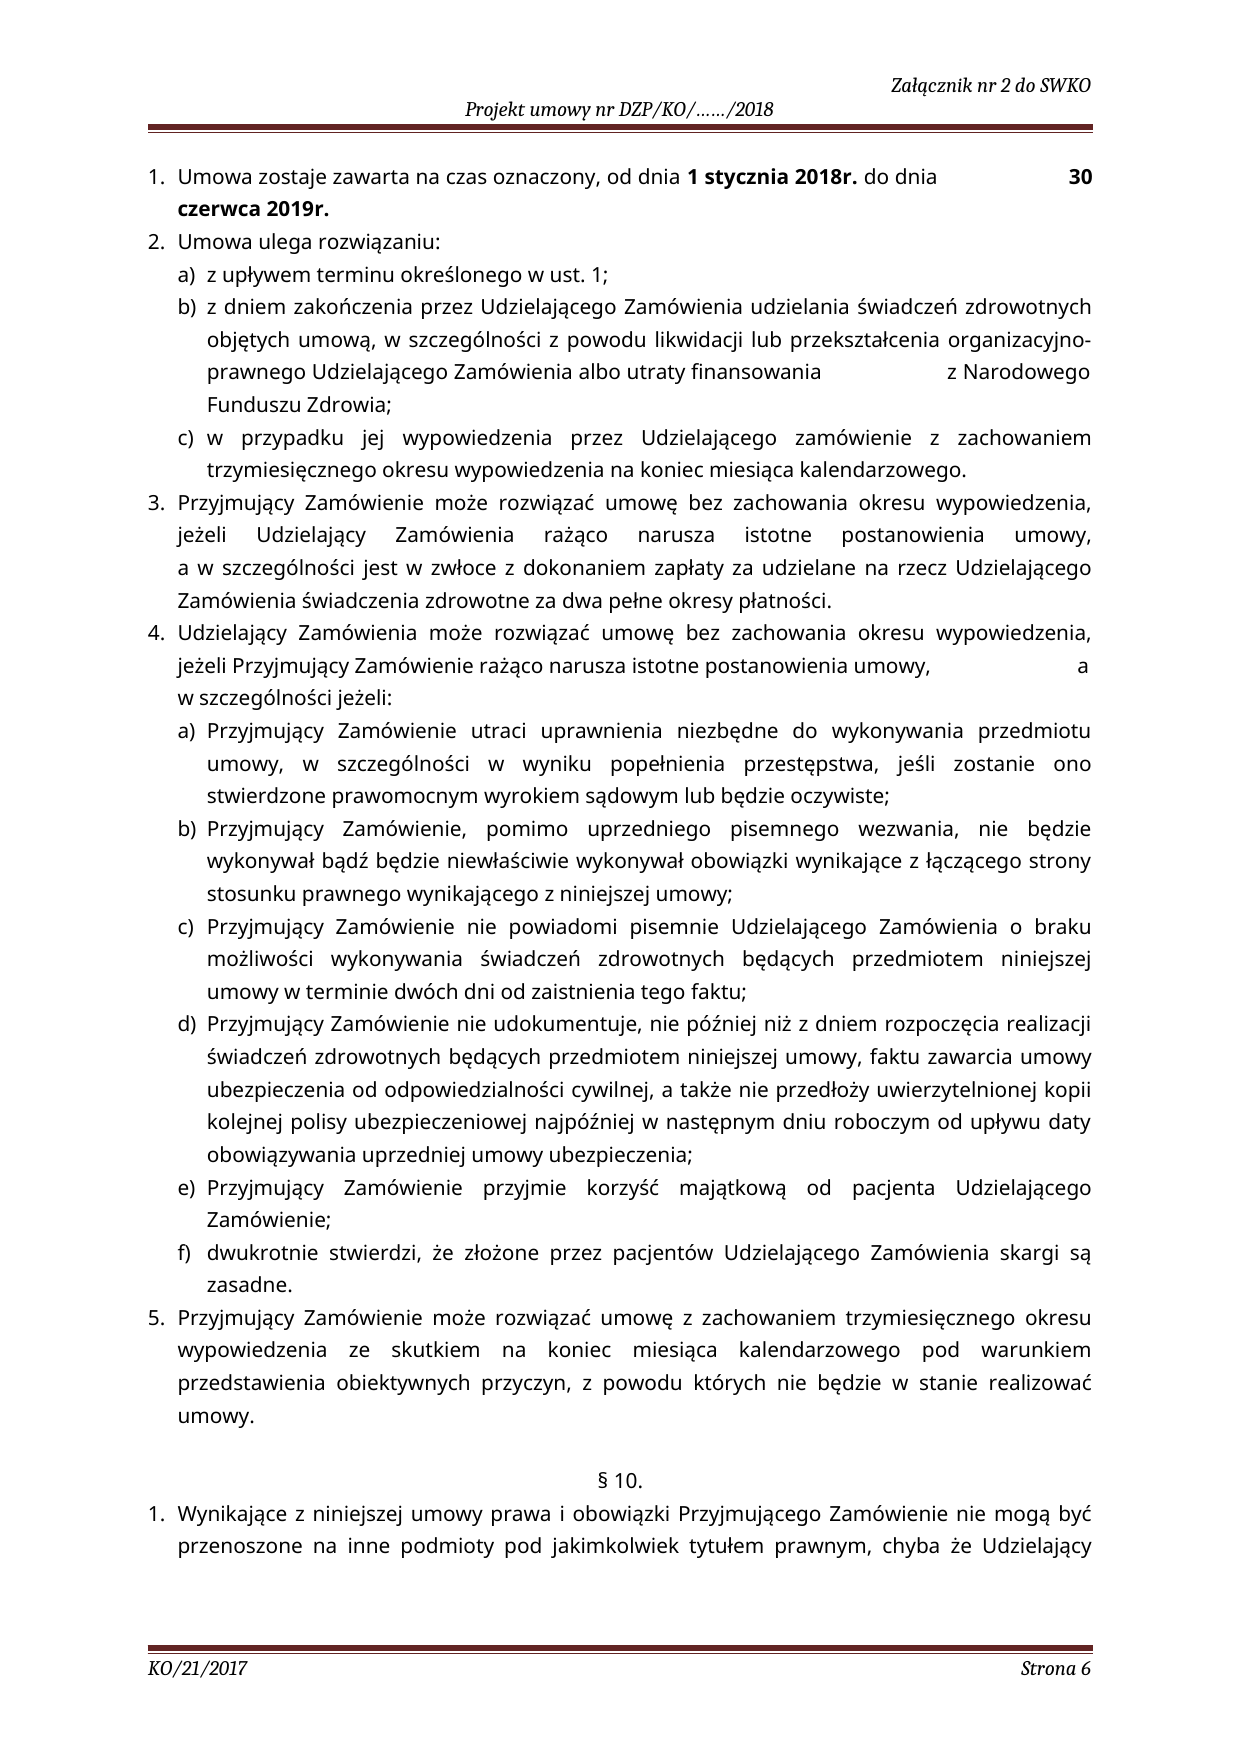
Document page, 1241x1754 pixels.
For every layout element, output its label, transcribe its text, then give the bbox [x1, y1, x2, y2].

list dwukrotnie stwierdzi, że złożone przez pacjentów Udzielającego Zamówienia skargi są zasadne. [177, 1238, 1093, 1299]
list Przyjmujący Zamówienie może rozwiązać umowę z zachowaniem trzymiesięcznego okresu wypowiedzenia ze skutkiem na koniec miesiąca kalendarzowego pod warunkiem przedstawienia obiektywnych przyczyn, z powodu których nie będzie w stanie realizować umowy. [148, 1303, 1093, 1429]
list Przyjmujący Zamówienie, pomimo uprzedniego pisemnego wezwania, nie będzie wykonywał bądź będzie niewłaściwie wykonywał obowiązki wynikające z łączącego strony stosunku prawnego wynikającego z niniejszej umowy; [177, 814, 1093, 908]
list Umowa ulega rozwiązaniu: [148, 227, 1093, 256]
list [148, 1499, 1093, 1560]
list Przyjmujący Zamówienie przyjmie korzyść majątkową od pacjenta Udzielającego Zamówienie; [177, 1173, 1093, 1234]
list z dniem zakończenia przez Udzielającego Zamówienia udzielania świadczeń zdrowotnych objętych umową, w szczególności z powodu likwidacji lub przekształcenia organizacyjno-prawnego Udzielającego Zamówienia albo utraty finansowania z Narodowego Funduszu Zdrowia; [177, 292, 1093, 418]
list Przyjmujący Zamówienie utraci uprawnienia niezbędne do wykonywania przedmiotu umowy, w szczególności w wyniku popełnienia przestępstwa, jeśli zostanie ono stwierdzone prawomocnym wyrokiem sądowym lub będzie oczywiste; [177, 716, 1093, 810]
text § 10. [148, 1466, 1093, 1494]
list w przypadku jej wypowiedzenia przez Udzielającego zamówienie z zachowaniem trzymiesięcznego okresu wypowiedzenia na koniec miesiąca kalendarzowego. [177, 423, 1093, 484]
list Udzielający Zamówienia może rozwiązać umowę bez zachowania okresu wypowiedzenia, jeżeli Przyjmujący Zamówienie rażąco narusza istotne postanowienia umowy, a w szczególności jeżeli: [148, 618, 1093, 712]
list Przyjmujący Zamówienie nie powiadomi pisemnie Udzielającego Zamówienia o braku możliwości wykonywania świadczeń zdrowotnych będących przedmiotem niniejszej umowy w terminie dwóch dni od zaistnienia tego faktu; [177, 912, 1093, 1005]
list Przyjmujący Zamówienie może rozwiązać umowę bez zachowania okresu wypowiedzenia, jeżeli Udzielający Zamówienia rażąco narusza istotne postanowienia umowy, a w szczególności jest w zwłoce z dokonaniem zapłaty za udzielane na rzecz Udzielającego Zamówienia świadczenia zdrowotne za dwa pełne okresy płatności. [148, 488, 1093, 614]
list Umowa zostaje zawarta na czas oznaczony, od dnia 1 stycznia 2018r. do dnia 30 czerwca 2019r. [148, 162, 1093, 223]
list z upływem terminu określonego w ust. 1; [177, 260, 1093, 288]
list Przyjmujący Zamówienie nie udokumentuje, nie później niż z dniem rozpoczęcia realizacji świadczeń zdrowotnych będących przedmiotem niniejszej umowy, faktu zawarcia umowy ubezpieczenia od odpowiedzialności cywilnej, a także nie przedłoży uwierzytelnionej kopii kolejnej polisy ubezpieczeniowej najpóźniej w następnym dniu roboczym od upływu daty obowiązywania uprzedniej umowy ubezpieczenia; [177, 1009, 1093, 1168]
